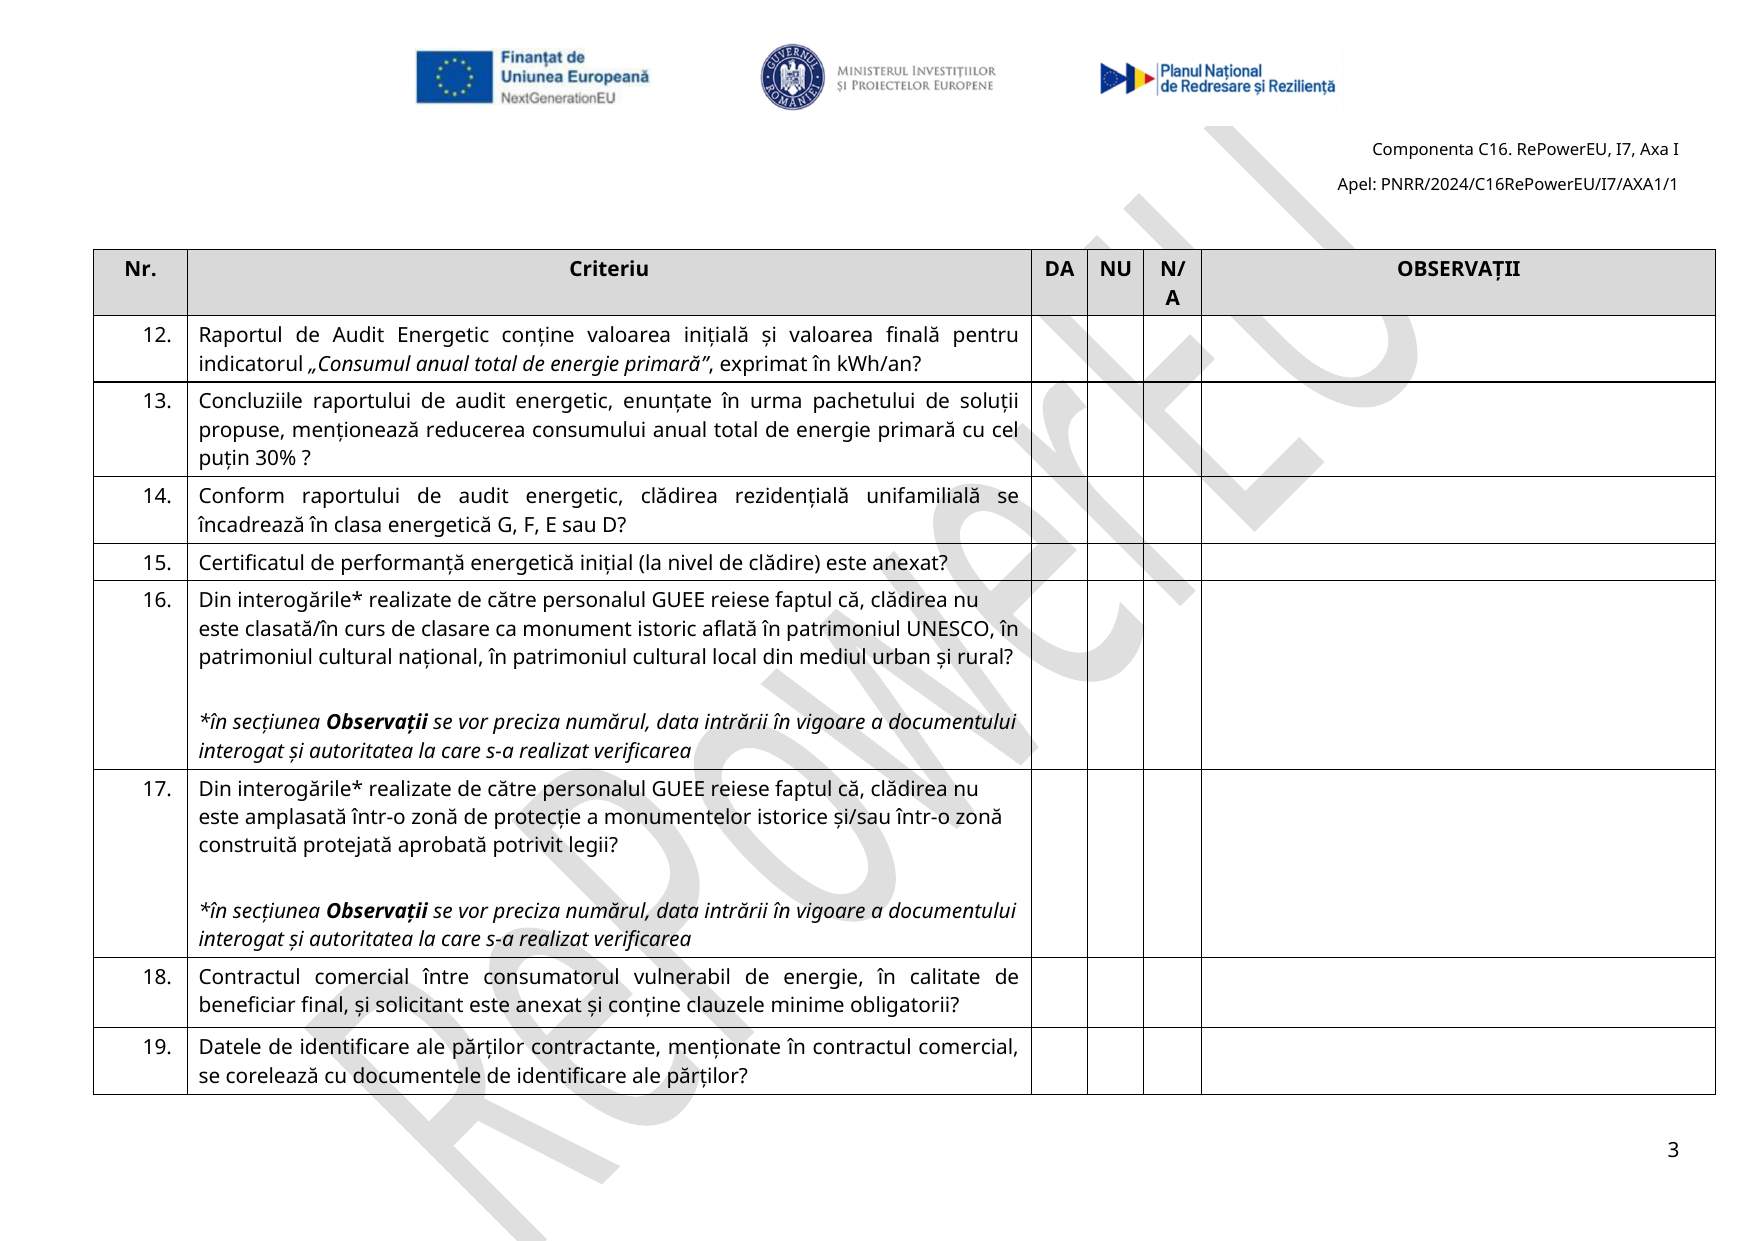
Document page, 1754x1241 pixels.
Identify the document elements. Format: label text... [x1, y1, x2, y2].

table_cell [1032, 1028, 1087, 1093]
table_cell [1032, 544, 1087, 580]
picture [406, 42, 1348, 126]
table_cell [1032, 581, 1087, 768]
table_cell [1144, 544, 1201, 580]
table_header Criteriu [188, 250, 1031, 315]
table_cell [1032, 770, 1087, 957]
table_cell [94, 316, 187, 381]
table_cell Contractul comercial între consumatorul vulnerabil de energie, în calitate de beneficiar final, și solicitant este anexat și conține clauzele minime obligatorii? [188, 958, 1031, 1027]
table_cell [1088, 581, 1143, 768]
table_cell [1088, 1028, 1143, 1093]
table_cell [1144, 770, 1201, 957]
table_header N/A [1144, 250, 1201, 315]
table_cell Certificatul de performanță energetică inițial (la nivel de clădire) este anexat? [188, 544, 1031, 580]
table_cell [1144, 477, 1201, 542]
table_cell [1144, 581, 1201, 768]
table_cell [1144, 958, 1201, 1027]
table_cell [1032, 316, 1087, 381]
table_cell [1088, 770, 1143, 957]
table_cell [94, 1028, 187, 1093]
table_cell Concluziile raportului de audit energetic, enunțate în urma pachetului de soluții propuse, menționează reducerea consumului anual total de energie primară cu cel puțin 30% ? [188, 383, 1031, 476]
table_cell [1032, 958, 1087, 1027]
table_cell [1202, 477, 1715, 542]
table_cell [94, 544, 187, 580]
table_cell [1032, 477, 1087, 542]
table_cell Conform raportului de audit energetic, clădirea rezidențială unifamilială se încadrează în clasa energetică G, F, E sau D? [188, 477, 1031, 542]
table_cell [1144, 316, 1201, 381]
table_cell [1202, 581, 1715, 768]
table_header OBSERVAȚII [1202, 250, 1715, 315]
table_cell [1202, 958, 1715, 1027]
table_cell [1088, 958, 1143, 1027]
table_header DA [1032, 250, 1087, 315]
table_cell [1202, 544, 1715, 580]
table_cell Din interogările* realizate de către personalul GUEE reiese faptul că, clădirea nu este clasată/în curs de clasare ca monument istoric aflată în patrimoniul UNESCO, în patrimoniul cultural național, în patrimoniul cultural local din mediul urban și rural? *în secțiunea Observații se vor preciza numărul, data intrării în vigoare a documentului interogat și autoritatea la care s-a realizat verificarea [188, 581, 1031, 768]
table_cell [1088, 316, 1143, 381]
table_header Nr. [94, 250, 187, 315]
table_cell [94, 770, 187, 957]
table_cell [1088, 544, 1143, 580]
table_cell [1202, 770, 1715, 957]
table_header NU [1088, 250, 1143, 315]
table_cell [1032, 383, 1087, 476]
table_cell [1202, 316, 1715, 381]
table_cell [1144, 1028, 1201, 1093]
table_cell [1088, 383, 1143, 476]
table_cell [1144, 383, 1201, 476]
table_cell [1088, 477, 1143, 542]
table_cell Raportul de Audit Energetic conține valoarea inițială și valoarea finală pentru indicatorul „Consumul anual total de energie primară”, exprimat în kWh/an? [188, 316, 1031, 381]
table_cell [94, 383, 187, 476]
table_cell [94, 477, 187, 542]
table_cell [94, 581, 187, 768]
table_cell [1202, 383, 1715, 476]
table_cell Din interogările* realizate de către personalul GUEE reiese faptul că, clădirea nu este amplasată într-o zonă de protecție a monumentelor istorice și/sau într-o zonă construită protejată aprobată potrivit legii? *în secțiunea Observații se vor preciza numărul, data intrării în vigoare a documentului interogat și autoritatea la care s-a realizat verificarea [188, 770, 1031, 957]
table_cell [94, 958, 187, 1027]
table_cell [1202, 1028, 1715, 1093]
